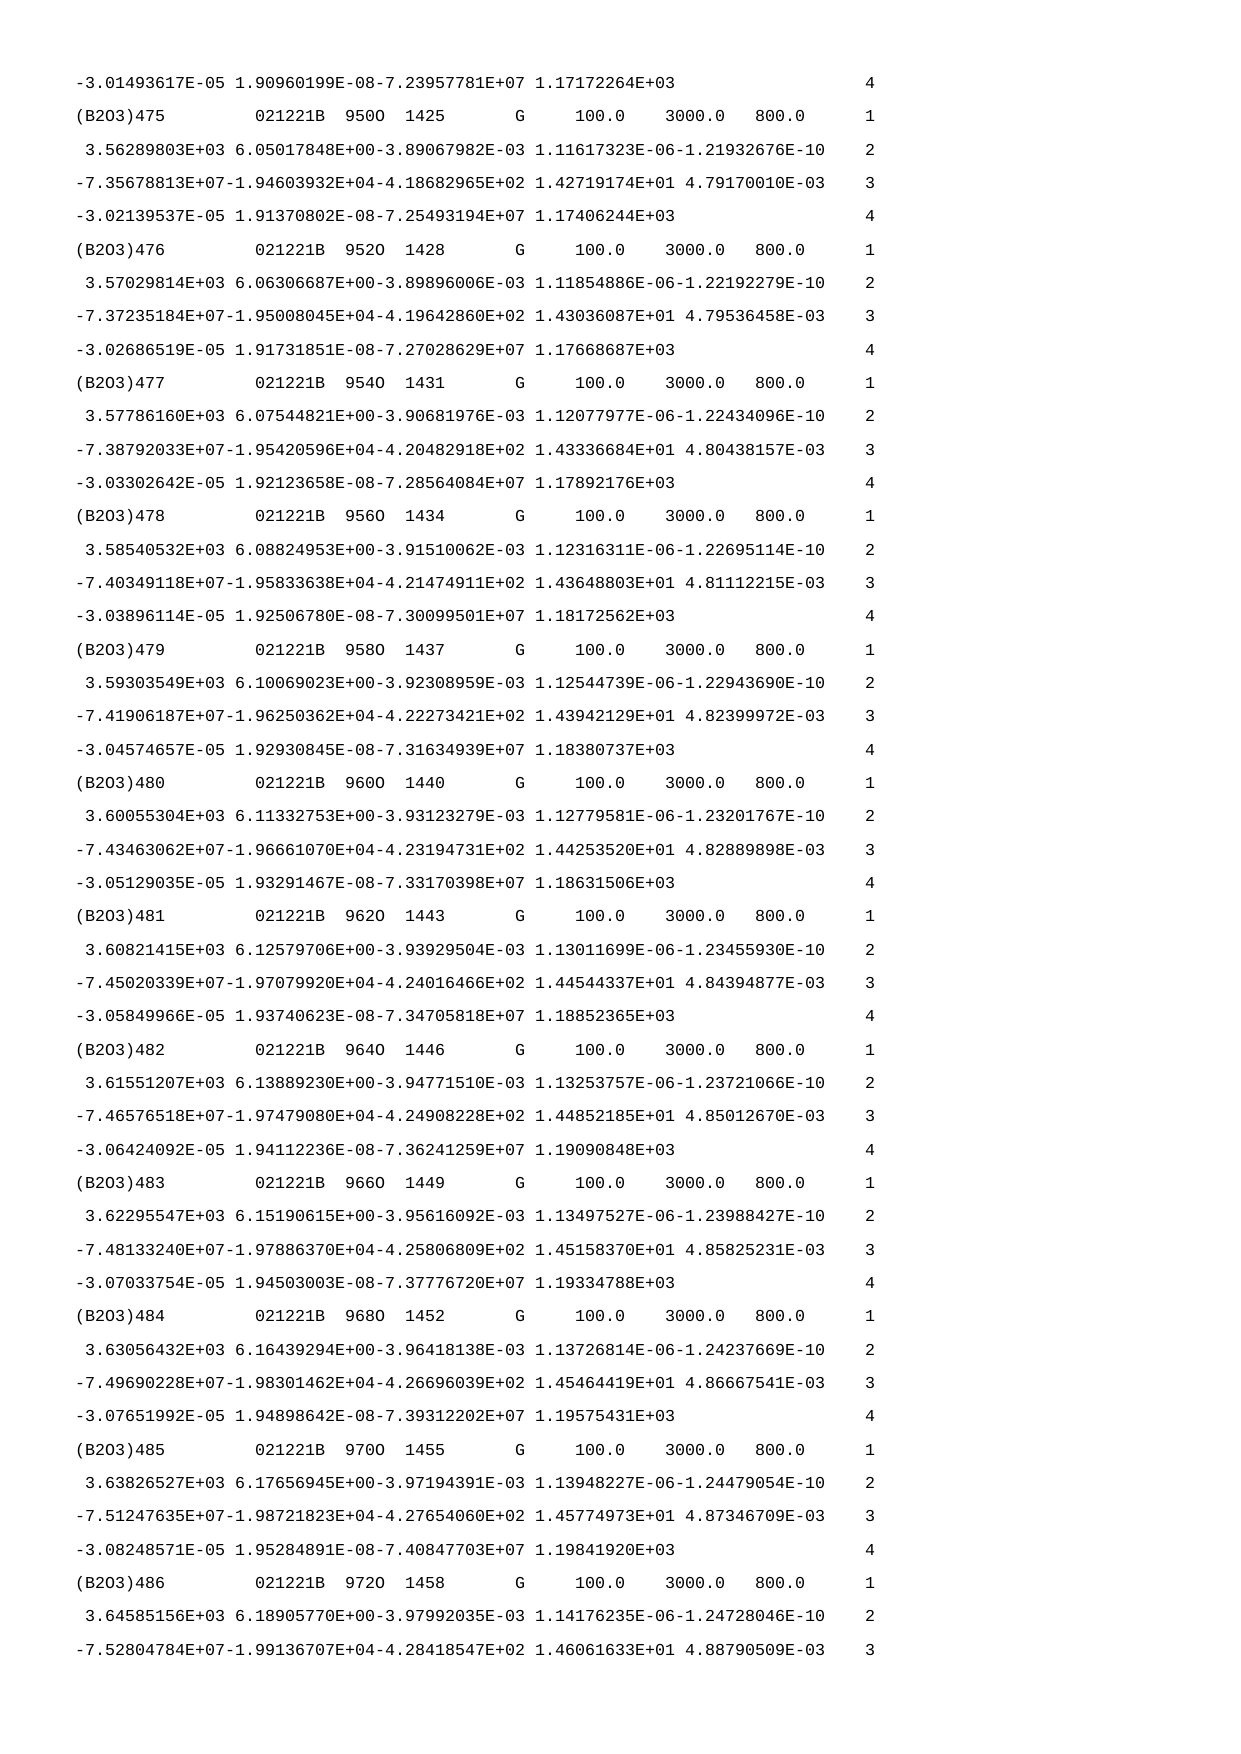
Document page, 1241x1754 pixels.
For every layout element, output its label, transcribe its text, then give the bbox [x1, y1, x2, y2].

text -3.01493617E-05 1.90960199E-08-7.23957781E+07 1.17172264E+03 4 [75, 75, 1165, 92]
text -7.48133240E+07-1.97886370E+04-4.25806809E+02 1.45158370E+01 4.85825231E-03 3 [75, 1242, 1165, 1258]
text (B2O3)484 021221B 968O 1452 G 100.0 3000.0 800.0 1 [75, 1308, 1165, 1325]
text 3.60055304E+03 6.11332753E+00-3.93123279E-03 1.12779581E-06-1.23201767E-10 2 [75, 808, 1165, 825]
text -3.05849966E-05 1.93740623E-08-7.34705818E+07 1.18852365E+03 4 [75, 1008, 1165, 1025]
text 3.58540532E+03 6.08824953E+00-3.91510062E-03 1.12316311E-06-1.22695114E-10 2 [75, 542, 1165, 558]
text -7.41906187E+07-1.96250362E+04-4.22273421E+02 1.43942129E+01 4.82399972E-03 3 [75, 708, 1165, 725]
text -3.03302642E-05 1.92123658E-08-7.28564084E+07 1.17892176E+03 4 [75, 475, 1165, 492]
text 3.61551207E+03 6.13889230E+00-3.94771510E-03 1.13253757E-06-1.23721066E-10 2 [75, 1075, 1165, 1092]
text 3.62295547E+03 6.15190615E+00-3.95616092E-03 1.13497527E-06-1.23988427E-10 2 [75, 1208, 1165, 1225]
text (B2O3)483 021221B 966O 1449 G 100.0 3000.0 800.0 1 [75, 1175, 1165, 1192]
text (B2O3)480 021221B 960O 1440 G 100.0 3000.0 800.0 1 [75, 775, 1165, 792]
text 3.57029814E+03 6.06306687E+00-3.89896006E-03 1.11854886E-06-1.22192279E-10 2 [75, 275, 1165, 292]
text 3.59303549E+03 6.10069023E+00-3.92308959E-03 1.12544739E-06-1.22943690E-10 2 [75, 675, 1165, 692]
text (B2O3)482 021221B 964O 1446 G 100.0 3000.0 800.0 1 [75, 1042, 1165, 1058]
text (B2O3)479 021221B 958O 1437 G 100.0 3000.0 800.0 1 [75, 642, 1165, 658]
text (B2O3)478 021221B 956O 1434 G 100.0 3000.0 800.0 1 [75, 508, 1165, 525]
text -7.51247635E+07-1.98721823E+04-4.27654060E+02 1.45774973E+01 4.87346709E-03 3 [75, 1508, 1165, 1525]
text -7.40349118E+07-1.95833638E+04-4.21474911E+02 1.43648803E+01 4.81112215E-03 3 [75, 575, 1165, 592]
text -3.07651992E-05 1.94898642E-08-7.39312202E+07 1.19575431E+03 4 [75, 1408, 1165, 1425]
text -7.35678813E+07-1.94603932E+04-4.18682965E+02 1.42719174E+01 4.79170010E-03 3 [75, 175, 1165, 192]
text (B2O3)486 021221B 972O 1458 G 100.0 3000.0 800.0 1 [75, 1575, 1165, 1592]
text -7.45020339E+07-1.97079920E+04-4.24016466E+02 1.44544337E+01 4.84394877E-03 3 [75, 975, 1165, 992]
text -3.03896114E-05 1.92506780E-08-7.30099501E+07 1.18172562E+03 4 [75, 608, 1165, 625]
text -7.49690228E+07-1.98301462E+04-4.26696039E+02 1.45464419E+01 4.86667541E-03 3 [75, 1375, 1165, 1392]
text 3.64585156E+03 6.18905770E+00-3.97992035E-03 1.14176235E-06-1.24728046E-10 2 [75, 1608, 1165, 1625]
text -3.04574657E-05 1.92930845E-08-7.31634939E+07 1.18380737E+03 4 [75, 742, 1165, 758]
text (B2O3)475 021221B 950O 1425 G 100.0 3000.0 800.0 1 [75, 108, 1165, 125]
text -3.02139537E-05 1.91370802E-08-7.25493194E+07 1.17406244E+03 4 [75, 208, 1165, 225]
text -3.07033754E-05 1.94503003E-08-7.37776720E+07 1.19334788E+03 4 [75, 1275, 1165, 1292]
text -3.05129035E-05 1.93291467E-08-7.33170398E+07 1.18631506E+03 4 [75, 875, 1165, 892]
text (B2O3)477 021221B 954O 1431 G 100.0 3000.0 800.0 1 [75, 375, 1165, 392]
text -7.46576518E+07-1.97479080E+04-4.24908228E+02 1.44852185E+01 4.85012670E-03 3 [75, 1108, 1165, 1125]
text -7.52804784E+07-1.99136707E+04-4.28418547E+02 1.46061633E+01 4.88790509E-03 3 [75, 1642, 1165, 1658]
text -3.06424092E-05 1.94112236E-08-7.36241259E+07 1.19090848E+03 4 [75, 1142, 1165, 1158]
text (B2O3)481 021221B 962O 1443 G 100.0 3000.0 800.0 1 [75, 908, 1165, 925]
text -7.37235184E+07-1.95008045E+04-4.19642860E+02 1.43036087E+01 4.79536458E-03 3 [75, 308, 1165, 325]
text 3.56289803E+03 6.05017848E+00-3.89067982E-03 1.11617323E-06-1.21932676E-10 2 [75, 142, 1165, 158]
text 3.63826527E+03 6.17656945E+00-3.97194391E-03 1.13948227E-06-1.24479054E-10 2 [75, 1475, 1165, 1492]
text (B2O3)485 021221B 970O 1455 G 100.0 3000.0 800.0 1 [75, 1442, 1165, 1458]
text -3.08248571E-05 1.95284891E-08-7.40847703E+07 1.19841920E+03 4 [75, 1542, 1165, 1558]
text -7.43463062E+07-1.96661070E+04-4.23194731E+02 1.44253520E+01 4.82889898E-03 3 [75, 842, 1165, 858]
text 3.57786160E+03 6.07544821E+00-3.90681976E-03 1.12077977E-06-1.22434096E-10 2 [75, 408, 1165, 425]
text 3.60821415E+03 6.12579706E+00-3.93929504E-03 1.13011699E-06-1.23455930E-10 2 [75, 942, 1165, 958]
text 3.63056432E+03 6.16439294E+00-3.96418138E-03 1.13726814E-06-1.24237669E-10 2 [75, 1342, 1165, 1358]
text (B2O3)476 021221B 952O 1428 G 100.0 3000.0 800.0 1 [75, 242, 1165, 258]
text -3.02686519E-05 1.91731851E-08-7.27028629E+07 1.17668687E+03 4 [75, 342, 1165, 358]
text -7.38792033E+07-1.95420596E+04-4.20482918E+02 1.43336684E+01 4.80438157E-03 3 [75, 442, 1165, 458]
